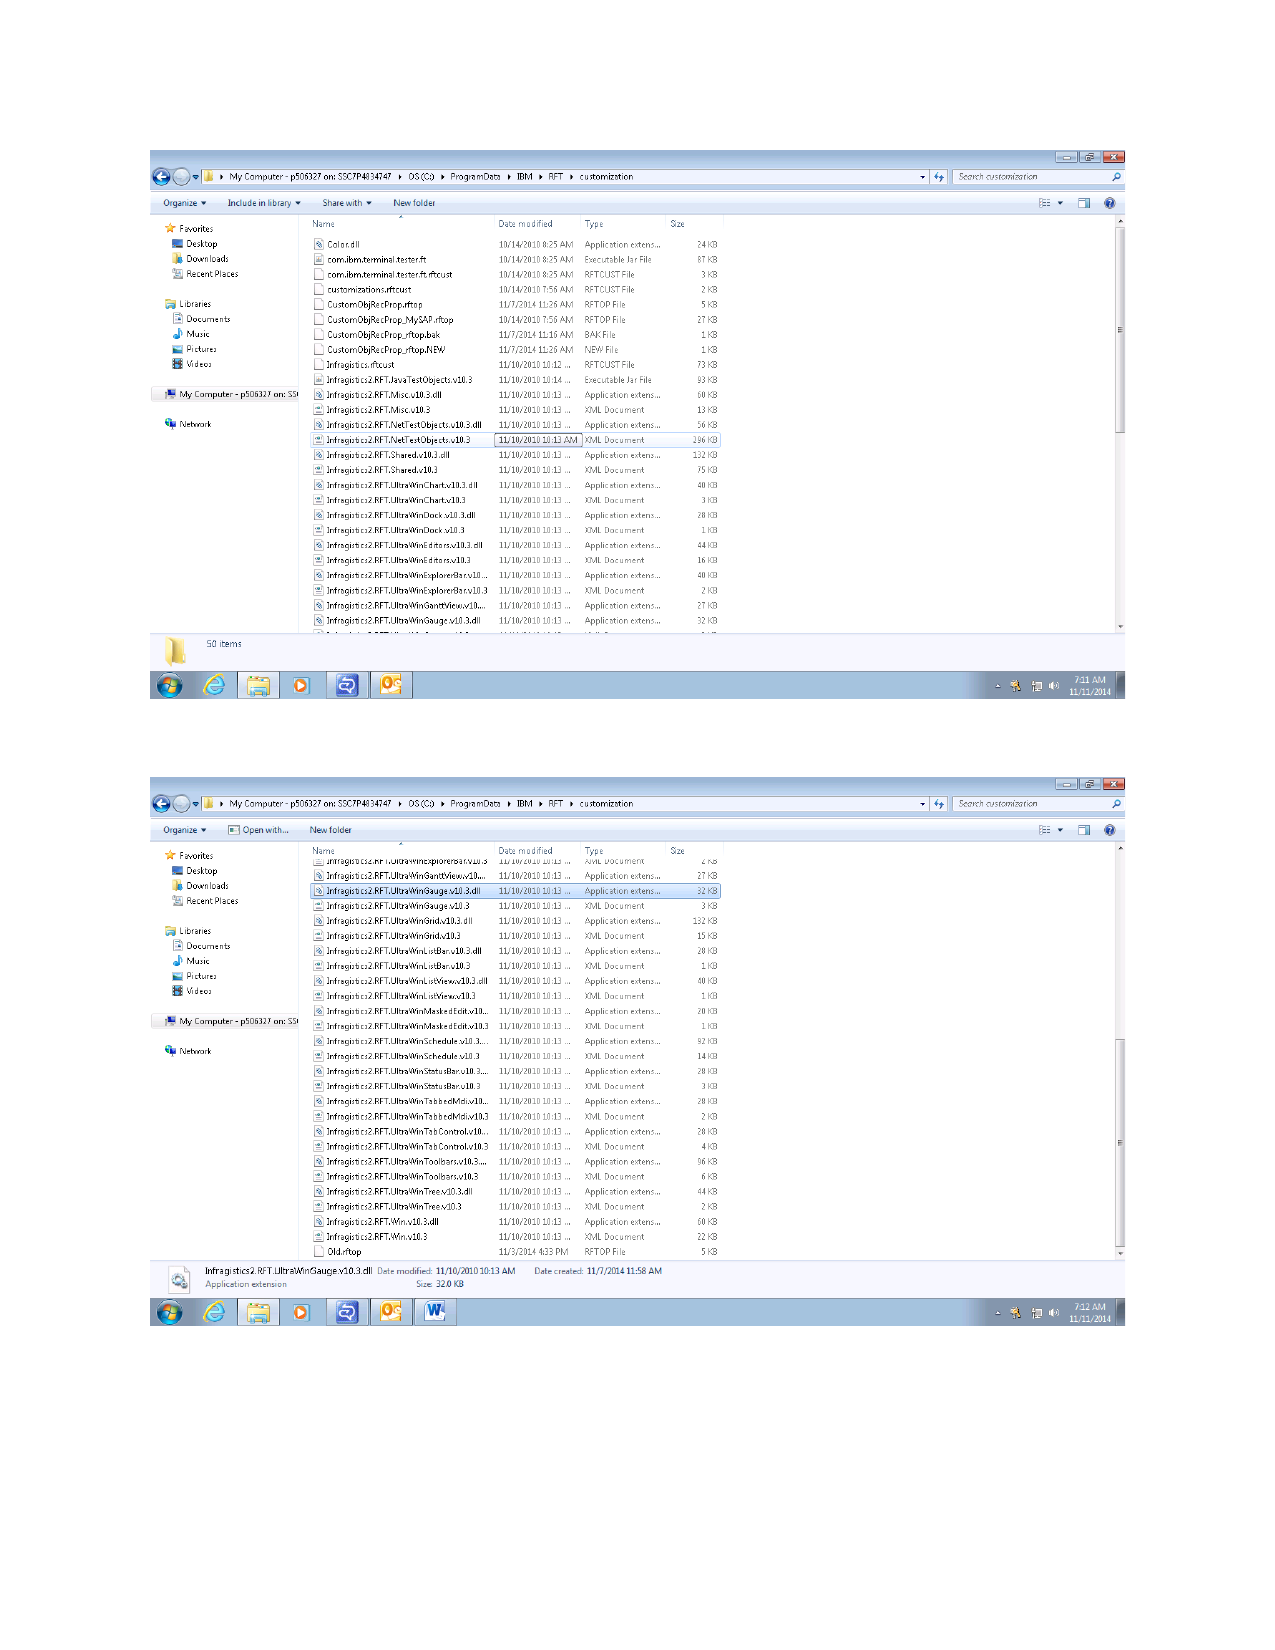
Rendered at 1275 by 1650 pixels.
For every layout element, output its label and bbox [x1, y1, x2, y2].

picture [150, 150, 1125, 699]
picture [150, 777, 1125, 1326]
